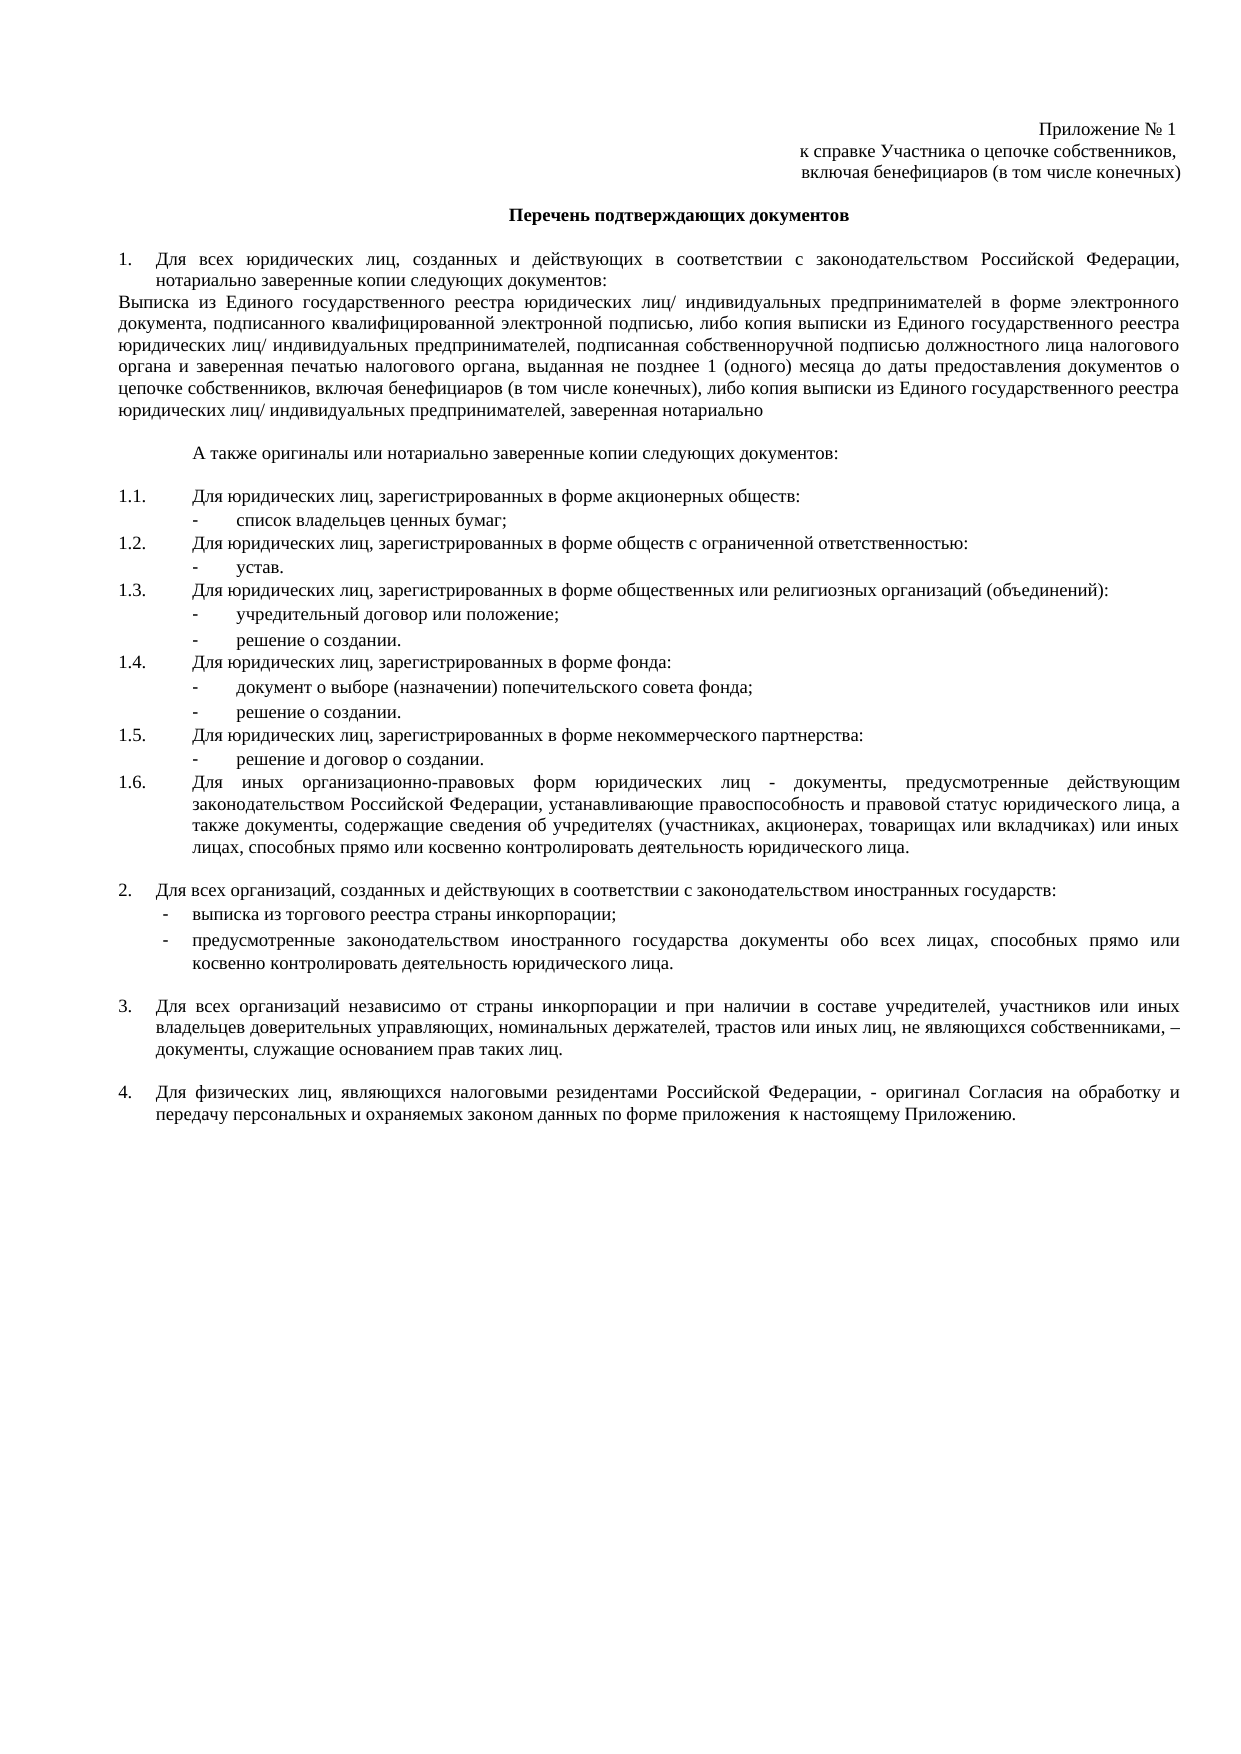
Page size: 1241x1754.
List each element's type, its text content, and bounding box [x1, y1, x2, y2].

list список владельцев ценных бумаг; [192, 506, 1181, 532]
list Для физических лиц, являющихся налоговыми резидентами Российской Федерации, - оригинал Согласия на обработку и передачу персональных и охраняемых законом данных по форме приложения к настоящему Приложению. [118, 1081, 1181, 1124]
list учредительный договор или положение; [192, 600, 1181, 626]
list Для юридических лиц, зарегистрированных в форме фонда: [118, 651, 1181, 673]
list предусмотренные законодательством иностранного государства документы обо всех лицах, способных прямо или косвенно контролировать деятельность юридического лица. [162, 926, 1181, 973]
text Перечень подтверждающих документов [118, 204, 1181, 226]
text Выписка из Единого государственного реестра юридических лиц/ индивидуальных предпринимателей в форме электронного документа, подписанного квалифицированной электронной подписью, либо копия выписки из Единого государственного реестра юридических лиц/ индивидуальных предпринимателей, подписанная собственноручной подписью должностного лица налогового органа и заверенная печатью налогового органа, выданная не позднее 1 (одного) месяца до даты предоставления документов о цепочке собственников, включая бенефициаров (в том числе конечных), либо копия выписки из Единого государственного реестра юридических лиц/ индивидуальных предпринимателей, заверенная нотариально [118, 291, 1181, 420]
list Для всех организаций, созданных и действующих в соответствии с законодательством иностранных государств: [118, 879, 1181, 901]
text А также оригиналы или нотариально заверенные копии следующих документов: [192, 442, 1181, 463]
list устав. [192, 553, 1181, 579]
list Для юридических лиц, зарегистрированных в форме общественных или религиозных организаций (объединений): [118, 579, 1181, 600]
list Для иных организационно-правовых форм юридических лиц - документы, предусмотренные действующим законодательством Российской Федерации, устанавливающие правоспособность и правовой статус юридического лица, а также документы, содержащие сведения об учредителях (участниках, акционерах, товарищах или вкладчиках) или иных лицах, способных прямо или косвенно контролировать деятельность юридического лица. [118, 771, 1181, 857]
list Для юридических лиц, зарегистрированных в форме некоммерческого партнерства: [118, 724, 1181, 746]
list Для всех организаций независимо от страны инкорпорации и при наличии в составе учредителей, участников или иных владельцев доверительных управляющих, номинальных держателей, трастов или иных лиц, не являющихся собственниками, – документы, служащие основанием прав таких лиц. [118, 995, 1181, 1059]
list документ о выборе (назначении) попечительского совета фонда; [192, 673, 1181, 698]
list Для юридических лиц, зарегистрированных в форме акционерных обществ: [118, 485, 1181, 506]
list решение о создании. [192, 626, 1181, 651]
list Для юридических лиц, зарегистрированных в форме обществ с ограниченной ответственностью: [118, 532, 1181, 553]
list решение о создании. [192, 698, 1181, 724]
list выписка из торгового реестра страны инкорпорации; [162, 901, 1181, 926]
list решение и договор о создании. [192, 746, 1181, 771]
text Приложение № 1 к справке Участника о цепочке собственников, включая бенефициаров (в том числе конечных) [118, 118, 1181, 183]
list Для всех юридических лиц, созданных и действующих в соответствии с законодательством Российской Федерации, нотариально заверенные копии следующих документов: [118, 247, 1181, 291]
